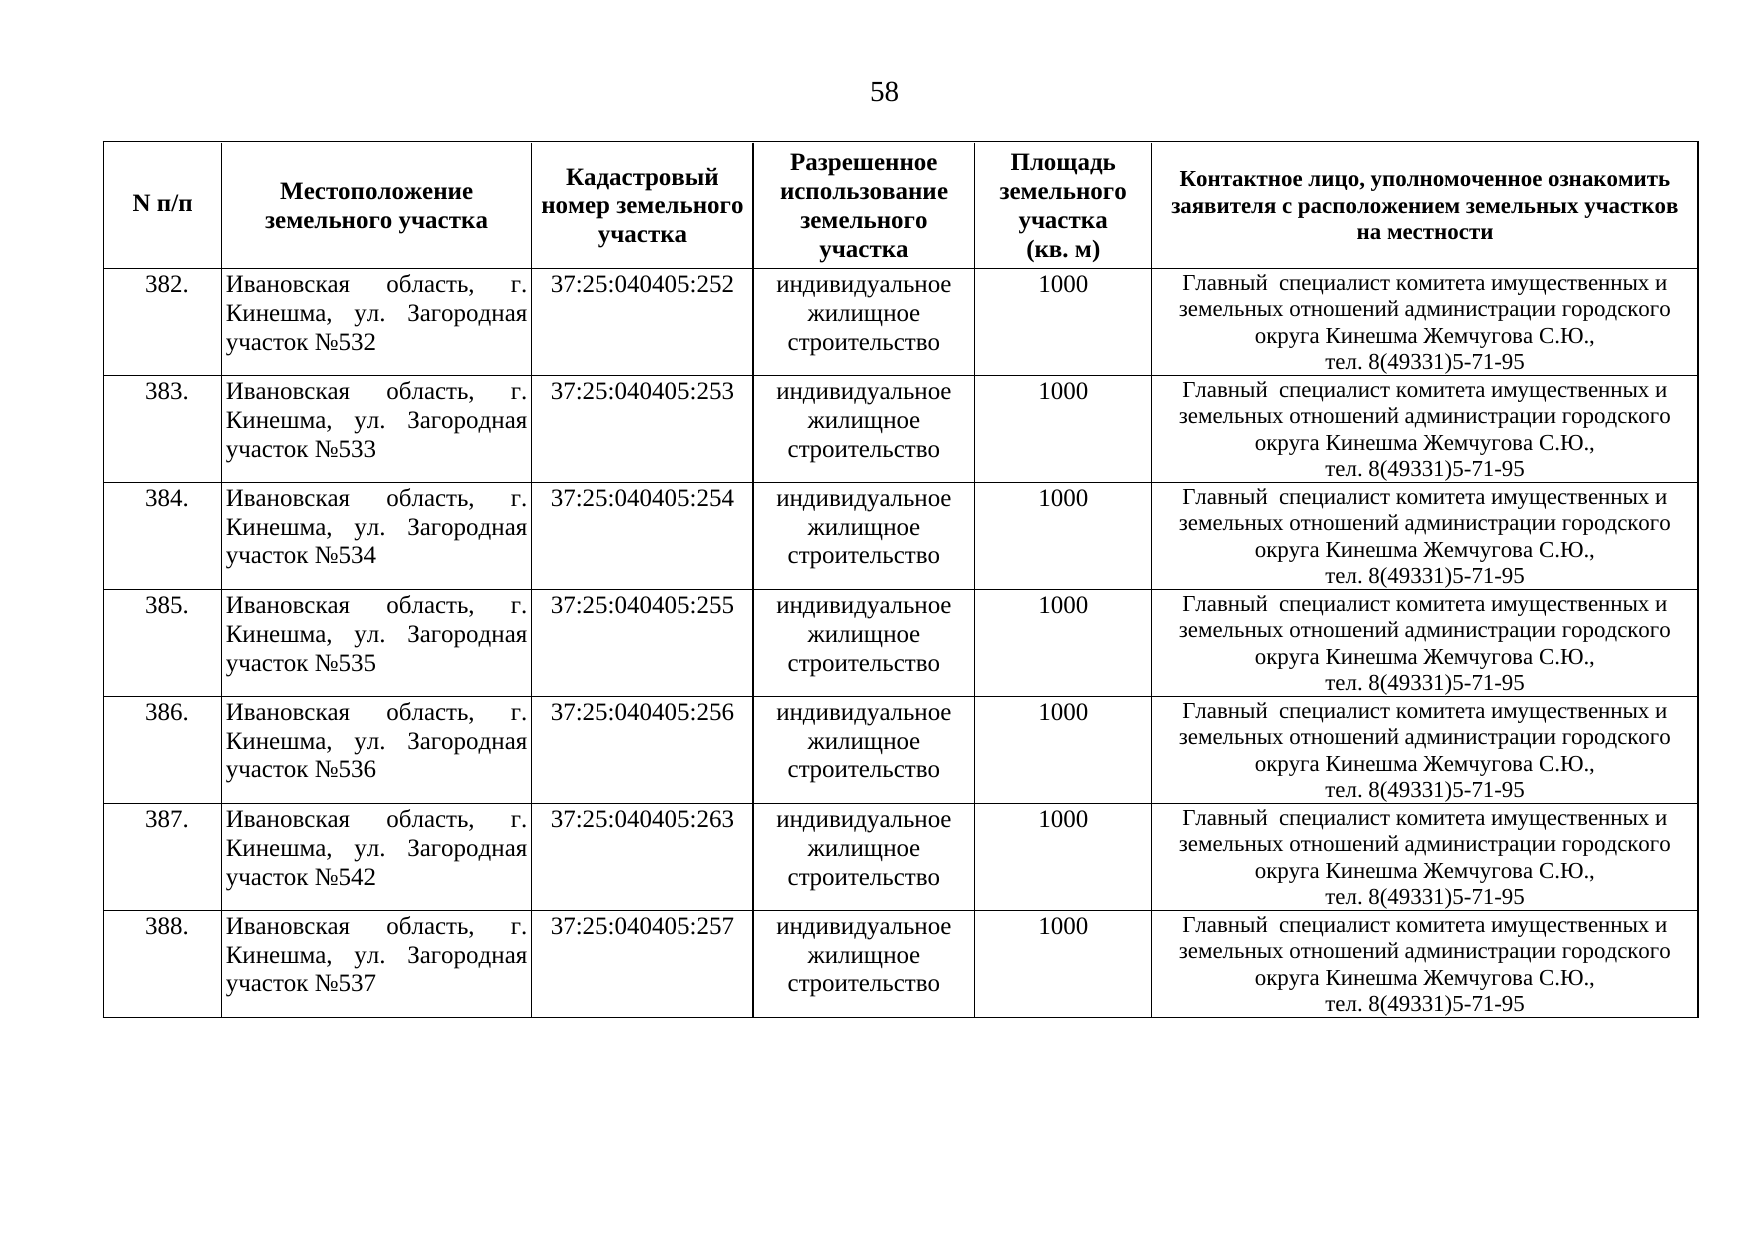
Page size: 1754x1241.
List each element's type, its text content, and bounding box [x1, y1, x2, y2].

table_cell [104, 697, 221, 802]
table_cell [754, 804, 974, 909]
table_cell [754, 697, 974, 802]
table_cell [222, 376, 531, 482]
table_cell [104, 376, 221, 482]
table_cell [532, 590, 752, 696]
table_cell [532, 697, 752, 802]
table_header Разрешенное использование земельного участка [754, 142, 974, 268]
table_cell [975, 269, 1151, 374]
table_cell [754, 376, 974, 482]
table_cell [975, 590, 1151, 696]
table_header Контактное лицо, уполномоченное ознакомить заявителя с расположением земельных участков на местности [1152, 142, 1697, 268]
table_header Площадь земельного участка (кв. м) [975, 142, 1151, 268]
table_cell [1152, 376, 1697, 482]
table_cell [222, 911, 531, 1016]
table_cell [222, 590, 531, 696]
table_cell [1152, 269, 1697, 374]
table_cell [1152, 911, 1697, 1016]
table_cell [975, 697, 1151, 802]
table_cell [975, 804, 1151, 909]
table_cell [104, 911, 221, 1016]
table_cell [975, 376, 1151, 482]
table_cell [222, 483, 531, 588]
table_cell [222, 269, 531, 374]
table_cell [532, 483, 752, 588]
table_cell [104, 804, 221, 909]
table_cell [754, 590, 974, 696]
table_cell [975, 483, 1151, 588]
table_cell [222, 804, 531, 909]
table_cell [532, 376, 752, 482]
table_header N п/п [104, 142, 221, 268]
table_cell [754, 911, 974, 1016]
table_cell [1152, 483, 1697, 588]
table_header Кадастровый номер земельного участка [532, 142, 753, 268]
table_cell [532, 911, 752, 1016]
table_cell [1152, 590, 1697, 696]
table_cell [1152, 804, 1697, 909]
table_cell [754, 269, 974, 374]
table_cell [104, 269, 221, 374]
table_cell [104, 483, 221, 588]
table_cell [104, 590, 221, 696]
table_header Местоположение земельного участка [222, 142, 531, 268]
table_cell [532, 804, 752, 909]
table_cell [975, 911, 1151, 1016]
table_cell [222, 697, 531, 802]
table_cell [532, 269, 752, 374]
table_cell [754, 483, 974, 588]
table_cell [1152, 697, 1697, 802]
